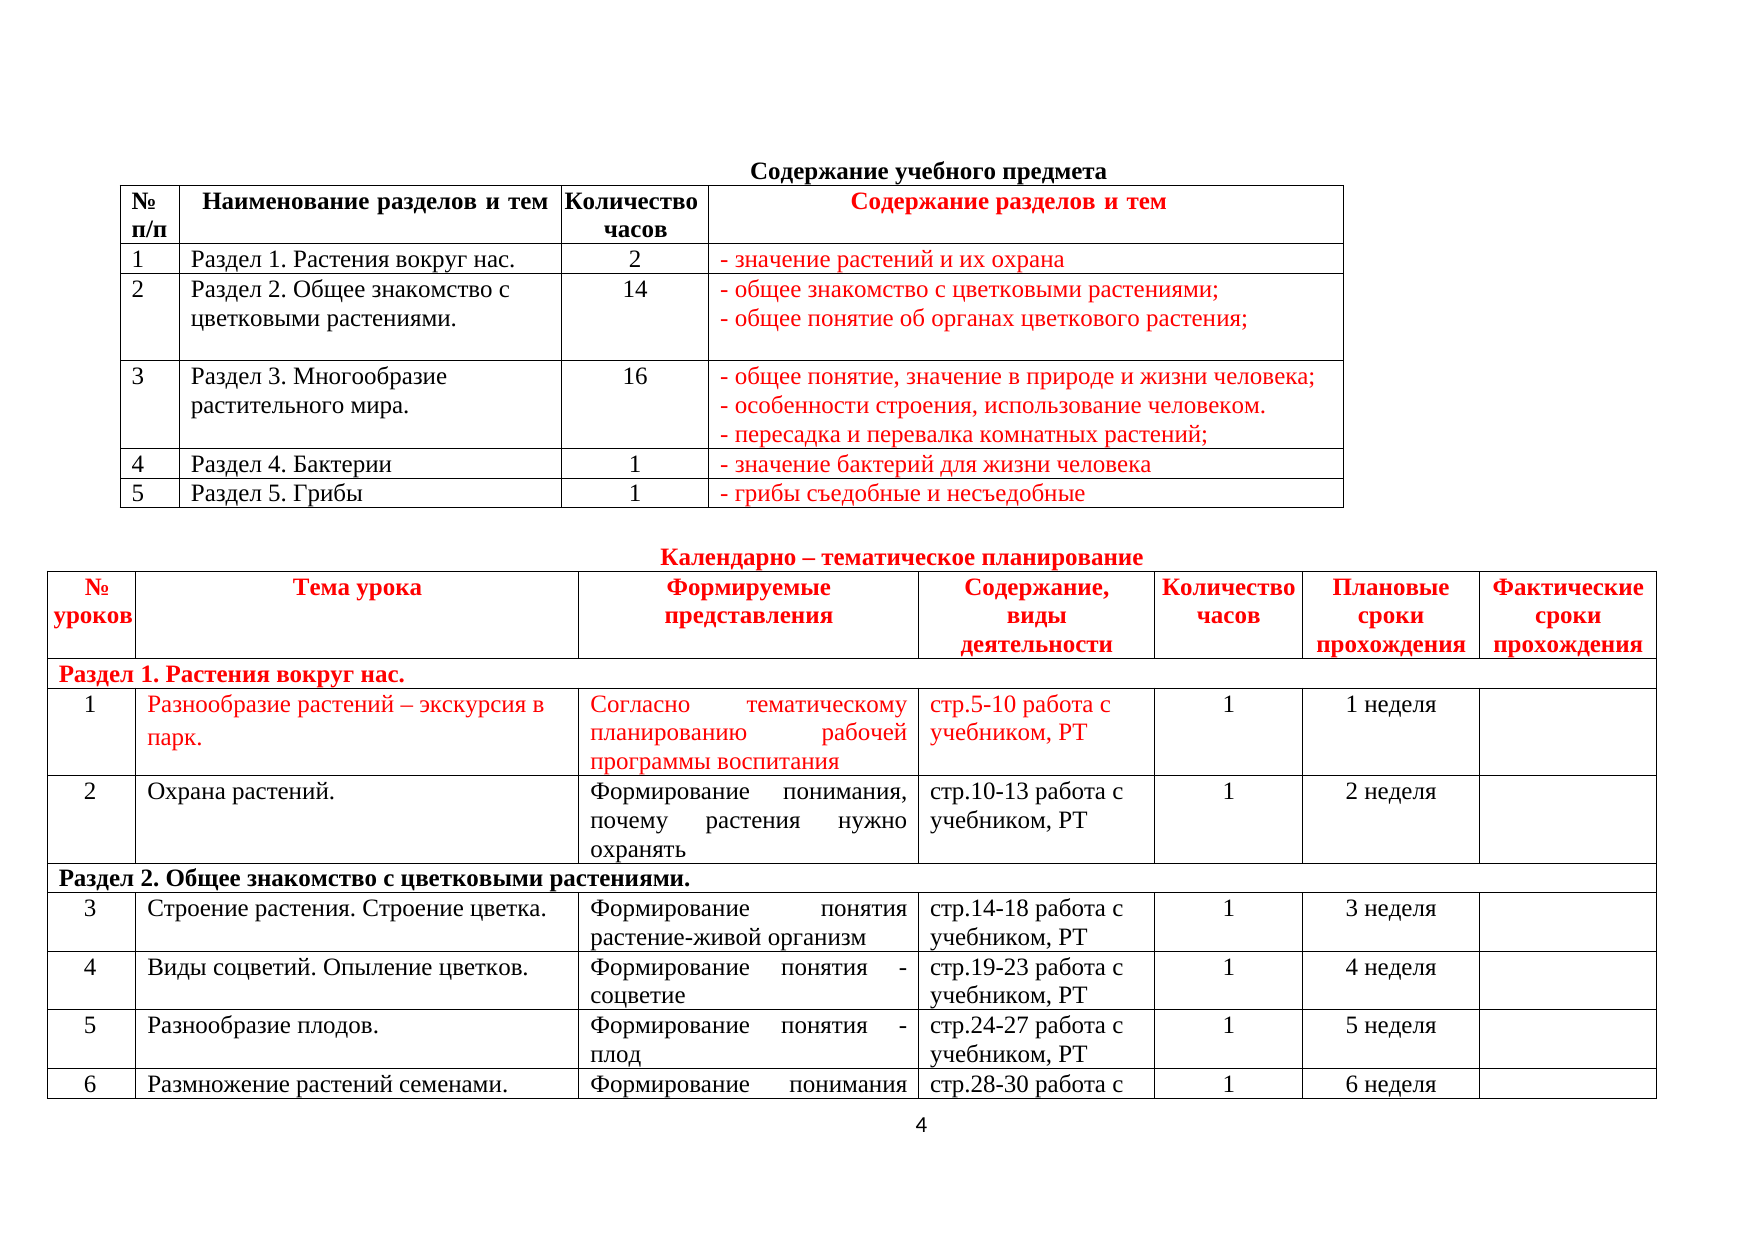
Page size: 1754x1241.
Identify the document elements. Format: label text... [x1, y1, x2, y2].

table_cell 1 [562, 449, 708, 477]
table_cell 2 [562, 244, 708, 273]
table_cell Раздел 4. Бактерии [180, 449, 561, 477]
table_cell 3 [121, 361, 179, 448]
table_cell 6 неделя [1303, 1069, 1479, 1098]
table_cell [1480, 893, 1656, 951]
table_cell Раздел 2. Общее знакомство с цветковыми растениями. [48, 864, 1656, 892]
table_cell [1480, 1069, 1656, 1098]
table_cell 4 [48, 952, 135, 1009]
table_cell 1 [1155, 893, 1302, 951]
table_cell 4 неделя [1303, 952, 1479, 1009]
table_cell стр.5-10 работа с учебником, РТ [919, 689, 1154, 775]
table_cell 1 [1155, 689, 1302, 775]
table_cell Разнообразие плодов. [136, 1010, 578, 1068]
table_cell - значение растений и их охрана [709, 244, 1343, 273]
table_cell [1480, 952, 1656, 1009]
table_cell 14 [562, 274, 708, 360]
table_header Тема урока [136, 572, 578, 658]
text Содержание учебного предмета [200, 156, 1657, 185]
table_cell 2 [121, 274, 179, 360]
table_cell [1480, 1010, 1656, 1068]
table_cell стр.19-23 работа с учебником, РТ [919, 952, 1154, 1009]
table_header Плановые сроки прохождения [1303, 572, 1479, 658]
table_header Наименование разделов и тем [180, 186, 561, 243]
table_cell 6 [48, 1069, 135, 1098]
table_cell 5 неделя [1303, 1010, 1479, 1068]
table_cell 3 неделя [1303, 893, 1479, 951]
table_cell 5 [48, 1010, 135, 1068]
table_cell стр.14-18 работа с учебником, РТ [919, 893, 1154, 951]
table_cell 1 неделя [1303, 689, 1479, 775]
table_cell 1 [1155, 1069, 1302, 1098]
table_cell 5 [121, 479, 179, 507]
table_cell 4 [121, 449, 179, 477]
table_header Содержание, виды деятельности [919, 572, 1154, 658]
table_cell 1 [1155, 1010, 1302, 1068]
table_cell - общее понятие, значение в природе и жизни человека; - особенности строения, использование человеком. - пересадка и перевалка комнатных растений; [709, 361, 1343, 448]
table_cell 3 [48, 893, 135, 951]
table_cell 2 неделя [1303, 776, 1479, 862]
table_cell Формирование понятия - соцветие [579, 952, 918, 1009]
table_header Фактические сроки прохождения [1480, 572, 1656, 658]
table_cell Формирование понимания, почему растения нужно охранять [579, 776, 918, 862]
table_cell - значение бактерий для жизни человека [709, 449, 1343, 477]
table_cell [579, 1069, 918, 1098]
table_cell стр.10-13 работа с учебником, РТ [919, 776, 1154, 862]
table_cell Строение растения. Строение цветка. [136, 893, 578, 951]
table_header Количество часов [1155, 572, 1302, 658]
text Календарно – тематическое планирование [146, 542, 1657, 571]
table_cell 16 [562, 361, 708, 448]
table_cell Виды соцветий. Опыление цветков. [136, 952, 578, 1009]
table_header Содержание разделов и тем [709, 186, 1343, 243]
table_cell - грибы съедобные и несъедобные [709, 479, 1343, 507]
table_cell [1480, 776, 1656, 862]
table_cell Формирование понятия - плод [579, 1010, 918, 1068]
table_cell Раздел 1. Растения вокруг нас. [180, 244, 561, 273]
table_header Количество часов [562, 186, 708, 243]
table_cell Охрана растений. [136, 776, 578, 862]
table_cell стр.24-27 работа с учебником, РТ [919, 1010, 1154, 1068]
table_header № уроков [48, 572, 135, 658]
table_header № п/п [121, 186, 179, 243]
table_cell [919, 1069, 1154, 1098]
table_cell 1 [48, 689, 135, 775]
table_cell 1 [562, 479, 708, 507]
table_cell Раздел 1. Растения вокруг нас. [48, 659, 1656, 688]
table_cell 2 [48, 776, 135, 862]
table_cell Разнообразие растений – экскурсия в парк. [136, 689, 578, 775]
table_cell Раздел 2. Общее знакомство с цветковыми растениями. [180, 274, 561, 360]
table_cell Согласно тематическому планированию рабочей программы воспитания [579, 689, 918, 775]
table_cell Раздел 3. Многообразие растительного мира. [180, 361, 561, 448]
table_cell [1480, 689, 1656, 775]
table_cell Раздел 5. Грибы [180, 479, 561, 507]
table_header Формируемые представления [579, 572, 918, 658]
table_cell Формирование понятия растение-живой организм [579, 893, 918, 951]
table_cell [136, 1069, 578, 1098]
table_cell 1 [1155, 952, 1302, 1009]
table_cell - общее знакомство с цветковыми растениями; - общее понятие об органах цветкового растения; [709, 274, 1343, 360]
table_cell 1 [121, 244, 179, 273]
table_cell 1 [1155, 776, 1302, 862]
